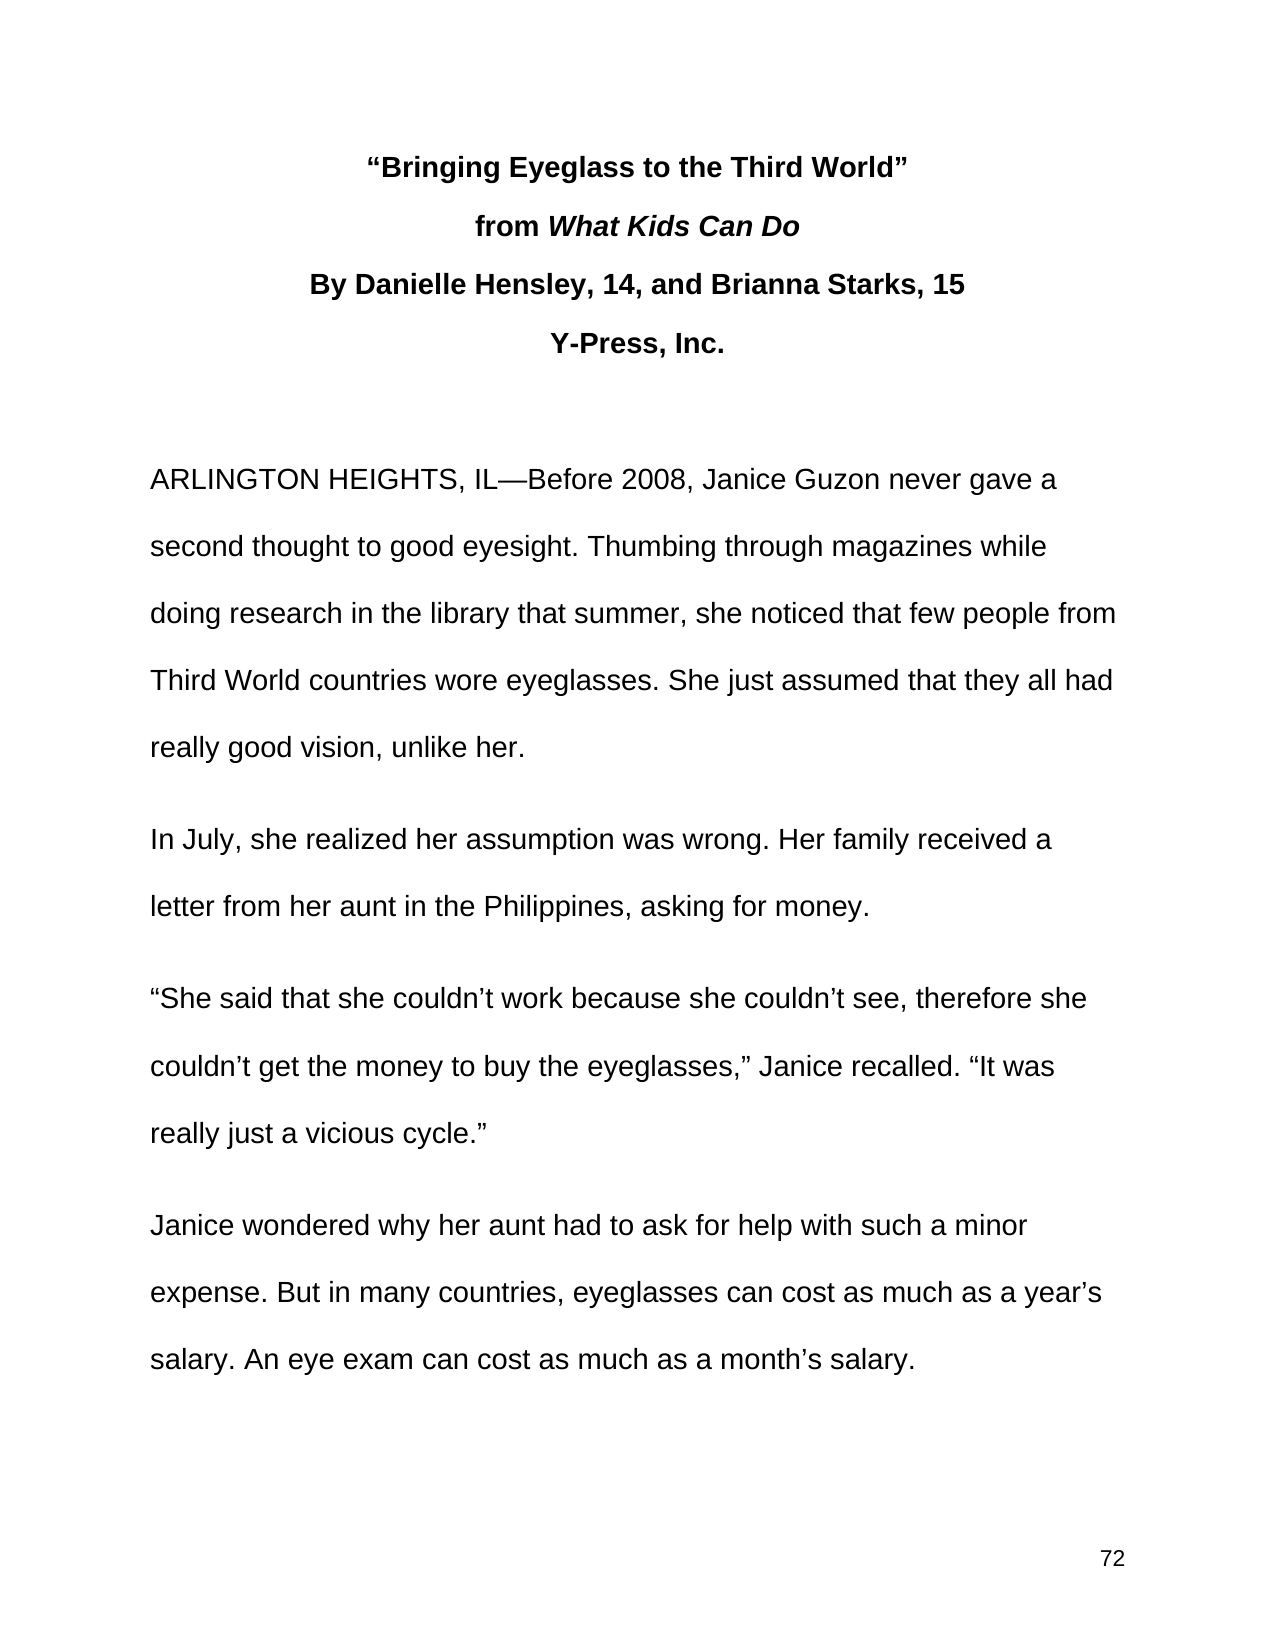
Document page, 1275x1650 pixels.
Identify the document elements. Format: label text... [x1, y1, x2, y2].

text “Bringing Eyeglass to the Third World” [150, 150, 1125, 183]
text ARLINGTON HEIGHTS, IL—Before 2008, Janice Guzon never gave a second thought to good eyesight. Thumbing through magazines while doing research in the library that summer, she noticed that few people from Third World countries wore eyeglasses. She just assumed that they all had really good vision, unlike her. [150, 462, 1125, 764]
text Janice wondered why her aunt had to ask for help with such a minor expense. But in many countries, eyeglasses can cost as much as a year’s salary. An eye exam can cost as much as a month’s salary. [150, 1208, 1125, 1375]
text Y-Press, Inc. [150, 326, 1125, 359]
text In July, she realized her assumption was wrong. Her family received a letter from her aunt in the Philippines, asking for money. [150, 822, 1125, 923]
text from What Kids Can Do [150, 208, 1125, 242]
text “She said that she couldn’t work because she couldn’t see, therefore she couldn’t get the money to buy the eyeglasses,” Janice recalled. “It was really just a vicious cycle.” [150, 981, 1125, 1149]
text By Danielle Hensley, 14, and Brianna Starks, 15 [150, 267, 1125, 301]
